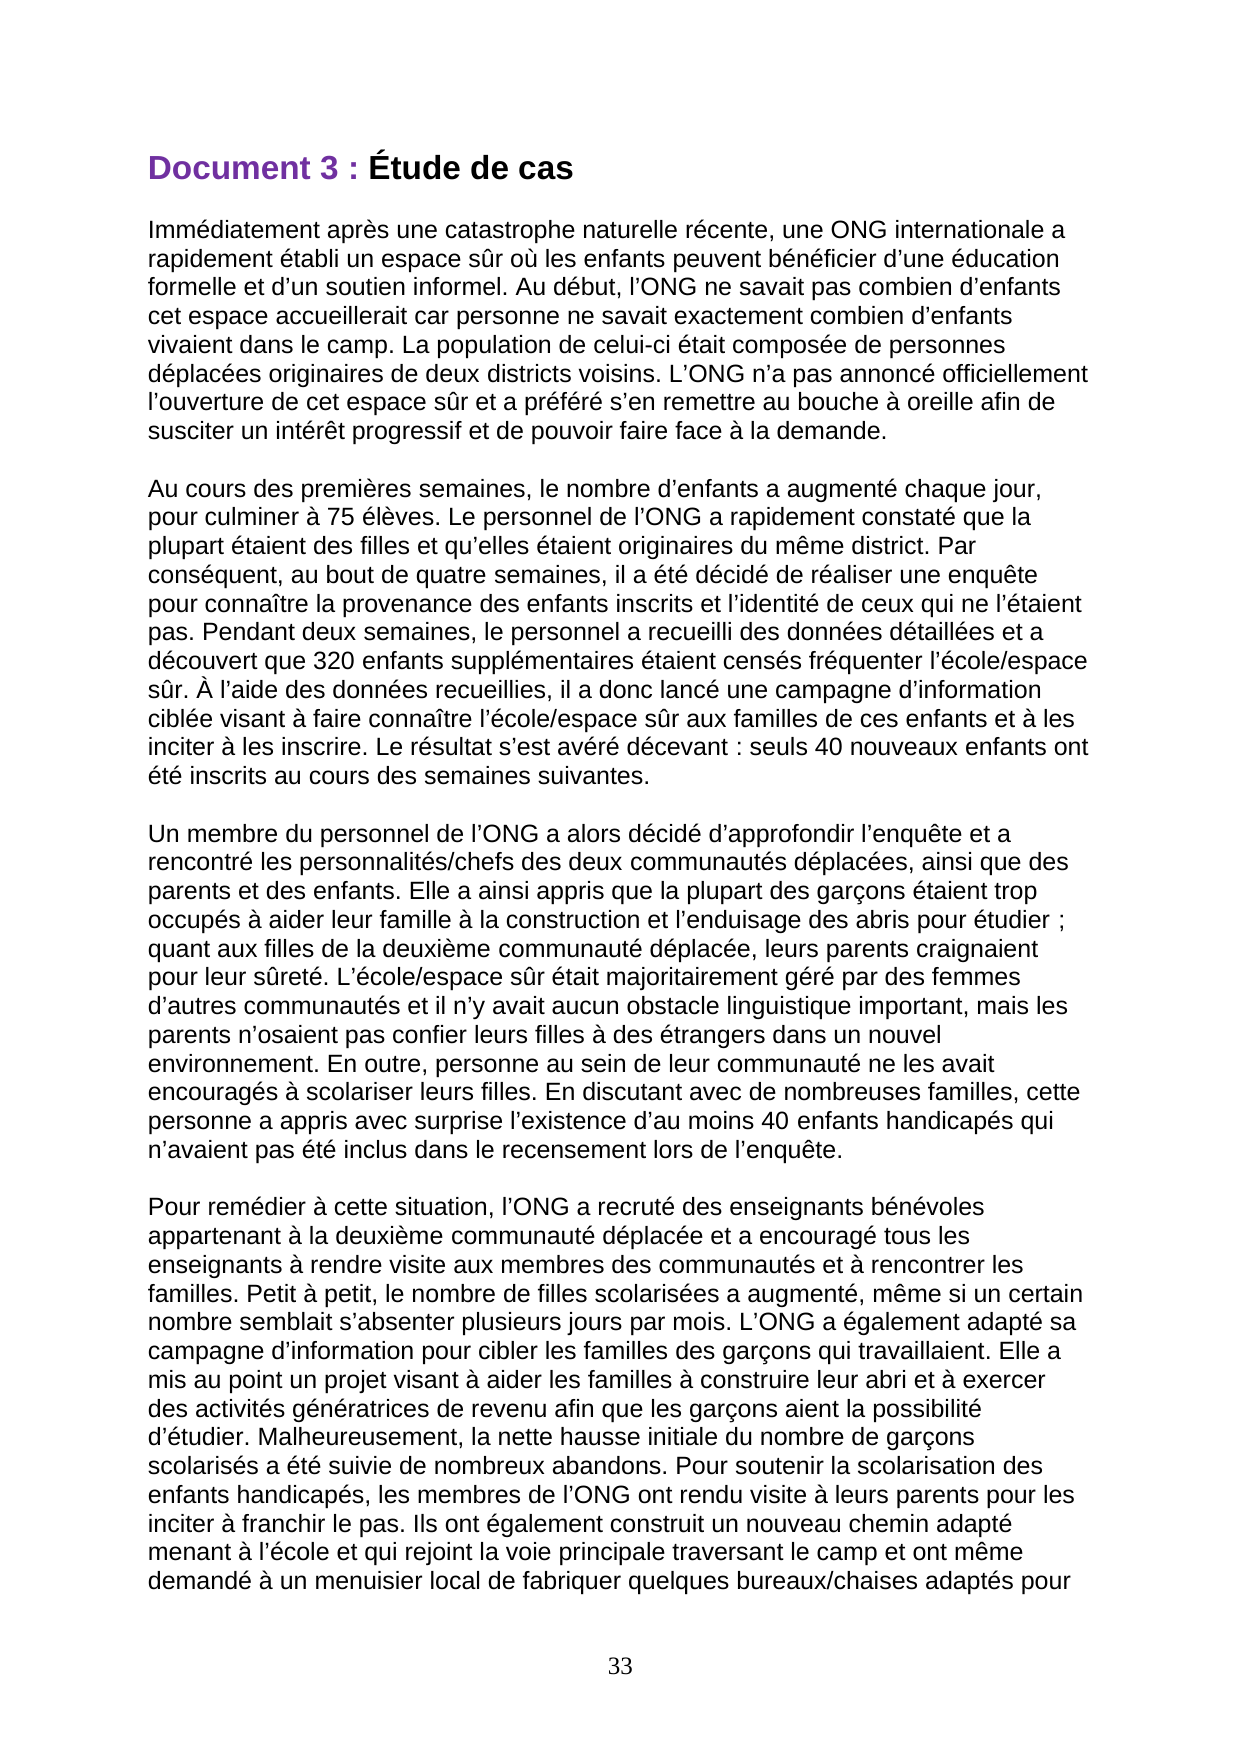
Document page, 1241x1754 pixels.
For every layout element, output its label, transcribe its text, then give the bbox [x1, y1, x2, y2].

text Immédiatement après une catastrophe naturelle récente, une ONG internationale a rapidement établi un espace sûr où les enfants peuvent bénéficier d’une éducation formelle et d’un soutien informel. Au début, l’ONG ne savait pas combien d’enfants cet espace accueillerait car personne ne savait exactement combien d’enfants vivaient dans le camp. La population de celui-ci était composée de personnes déplacées originaires de deux districts voisins. L’ONG n’a pas annoncé officiellement l’ouverture de cet espace sûr et a préféré s’en remettre au bouche à oreille afin de susciter un intérêt progressif et de pouvoir faire face à la demande. [148, 215, 1092, 445]
text Un membre du personnel de l’ONG a alors décidé d’approfondir l’enquête et a rencontré les personnalités/chefs des deux communautés déplacées, ainsi que des parents et des enfants. Elle a ainsi appris que la plupart des garçons étaient trop [148, 819, 1092, 905]
text occupés à aider leur famille à la construction et l’enduisage des abris pour étudier ; quant aux filles de la deuxième communauté déplacée, leurs parents craignaient pour leur sûreté. L’école/espace sûr était majoritairement géré par des femmes d’autres communautés et il n’y avait aucun obstacle linguistique important, mais les parents n’osaient pas confier leurs filles à des étrangers dans un nouvel environnement. En outre, personne au sein de leur communauté ne les avait encouragés à scolariser leurs filles. En discutant avec de nombreuses familles, cette personne a appris avec surprise l’existence d’au moins 40 enfants handicapés qui n’avaient pas été inclus dans le recensement lors de l’enquête. [148, 905, 1092, 1164]
text Document 3 : Étude de cas [148, 148, 1092, 186]
text Au cours des premières semaines, le nombre d’enfants a augmenté chaque jour, pour culminer à 75 élèves. Le personnel de l’ONG a rapidement constaté que la plupart étaient des filles et qu’elles étaient originaires du même district. Par conséquent, au bout de quatre semaines, il a été décidé de réaliser une enquête pour connaître la provenance des enfants inscrits et l’identité de ceux qui ne l’étaient pas. Pendant deux semaines, le personnel a recueilli des données détaillées et a découvert que 320 enfants supplémentaires étaient censés fréquenter l’école/espace sûr. À l’aide des données recueillies, il a donc lancé une campagne d’information ciblée visant à faire connaître l’école/espace sûr aux familles de ces enfants et à les inciter à les inscrire. Le résultat s’est avéré décevant : seuls 40 nouveaux enfants ont été inscrits au cours des semaines suivantes. [148, 474, 1092, 790]
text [148, 1192, 1092, 1595]
